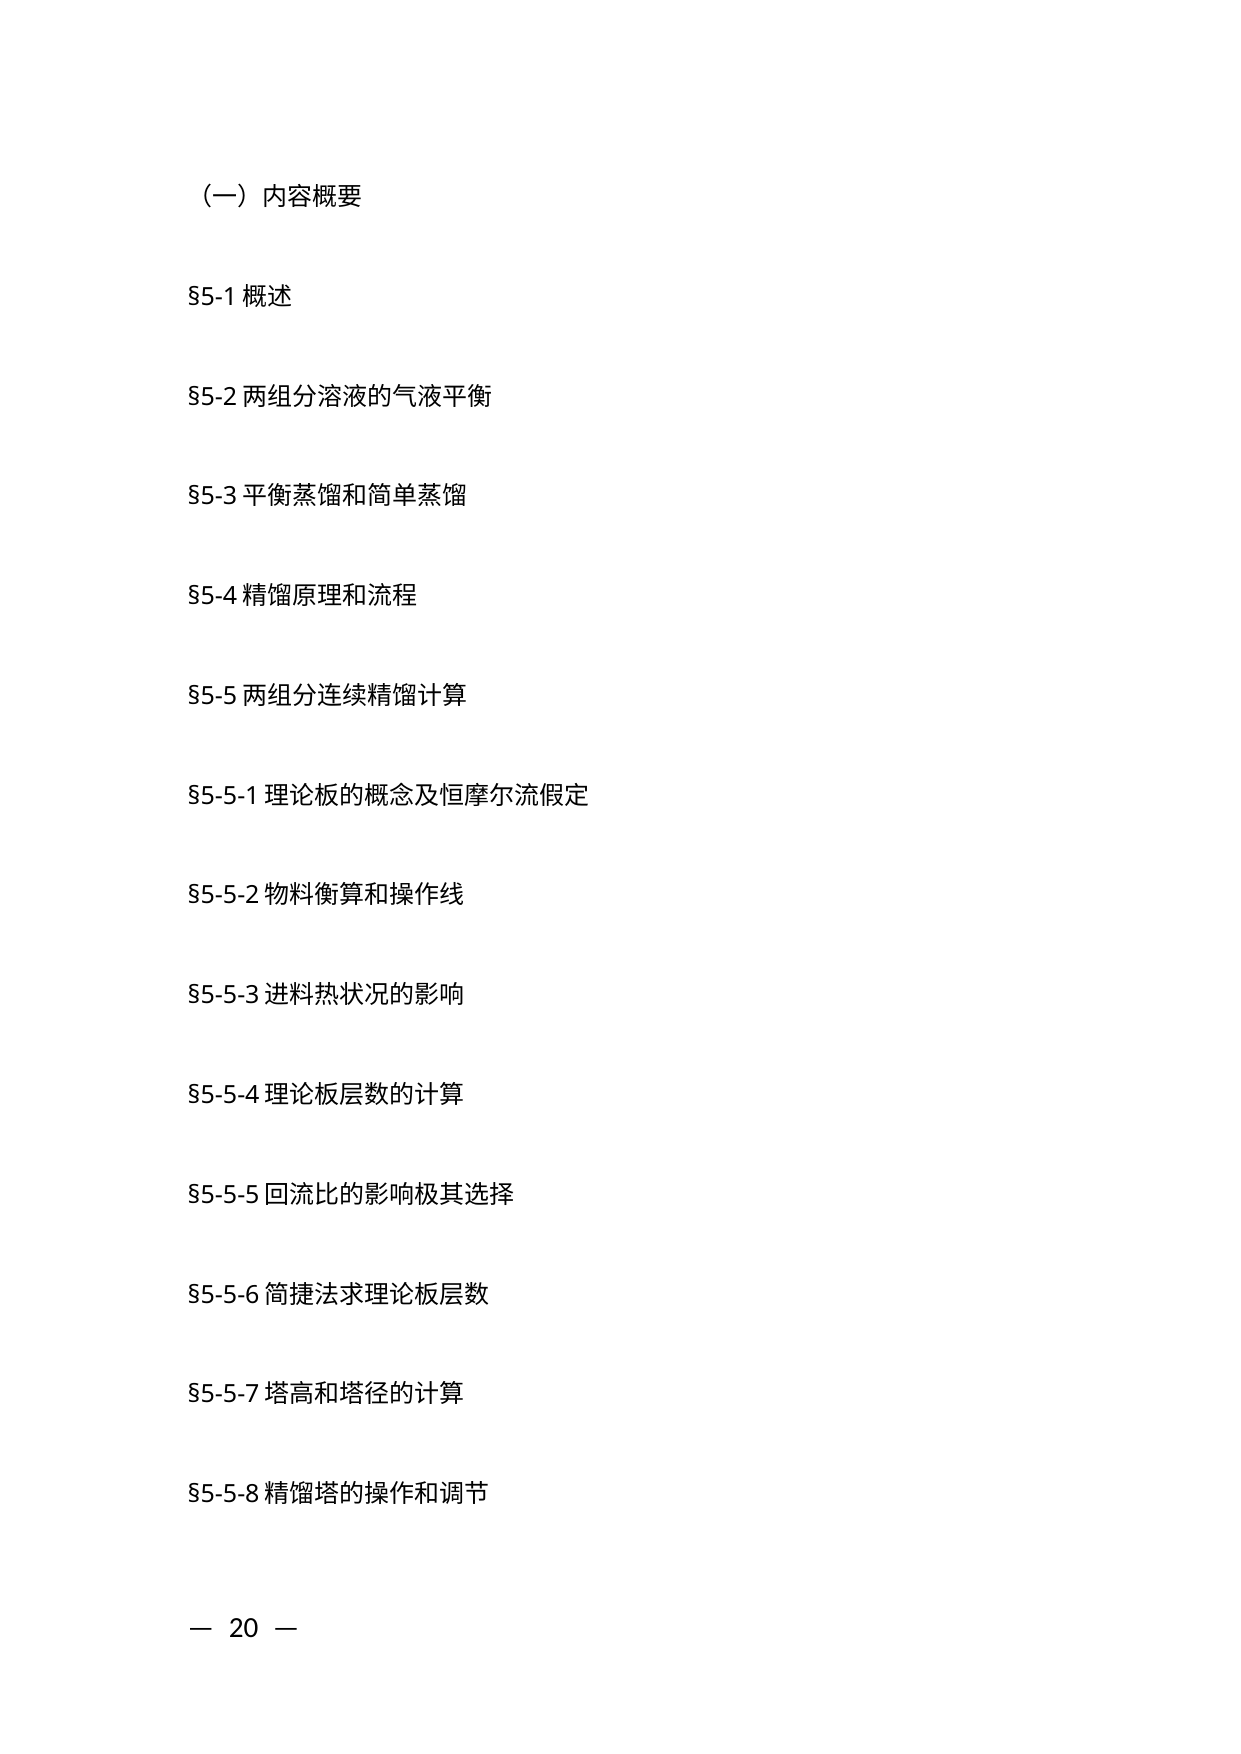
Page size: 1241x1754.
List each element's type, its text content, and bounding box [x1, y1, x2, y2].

text §5-1概述 [187, 262, 1053, 327]
text §5-3平衡蒸馏和简单蒸馏 [187, 461, 1053, 526]
text §5-5-1理论板的概念及恒摩尔流假定 [187, 761, 1053, 826]
text （一）内容概要 [187, 162, 1053, 227]
text §5-5-5回流比的影响极其选择 [187, 1160, 1053, 1225]
text §5-5-7塔高和塔径的计算 [187, 1359, 1053, 1424]
text §5-5-8精馏塔的操作和调节 [187, 1459, 1053, 1524]
text §5-5-3进料热状况的影响 [187, 960, 1053, 1025]
text §5-4精馏原理和流程 [187, 561, 1053, 626]
text §5-5-4理论板层数的计算 [187, 1060, 1053, 1125]
text §5-2两组分溶液的气液平衡 [187, 362, 1053, 427]
text §5-5-2物料衡算和操作线 [187, 861, 1053, 926]
text §5-5-6简捷法求理论板层数 [187, 1260, 1053, 1325]
text §5-5两组分连续精馏计算 [187, 661, 1053, 726]
